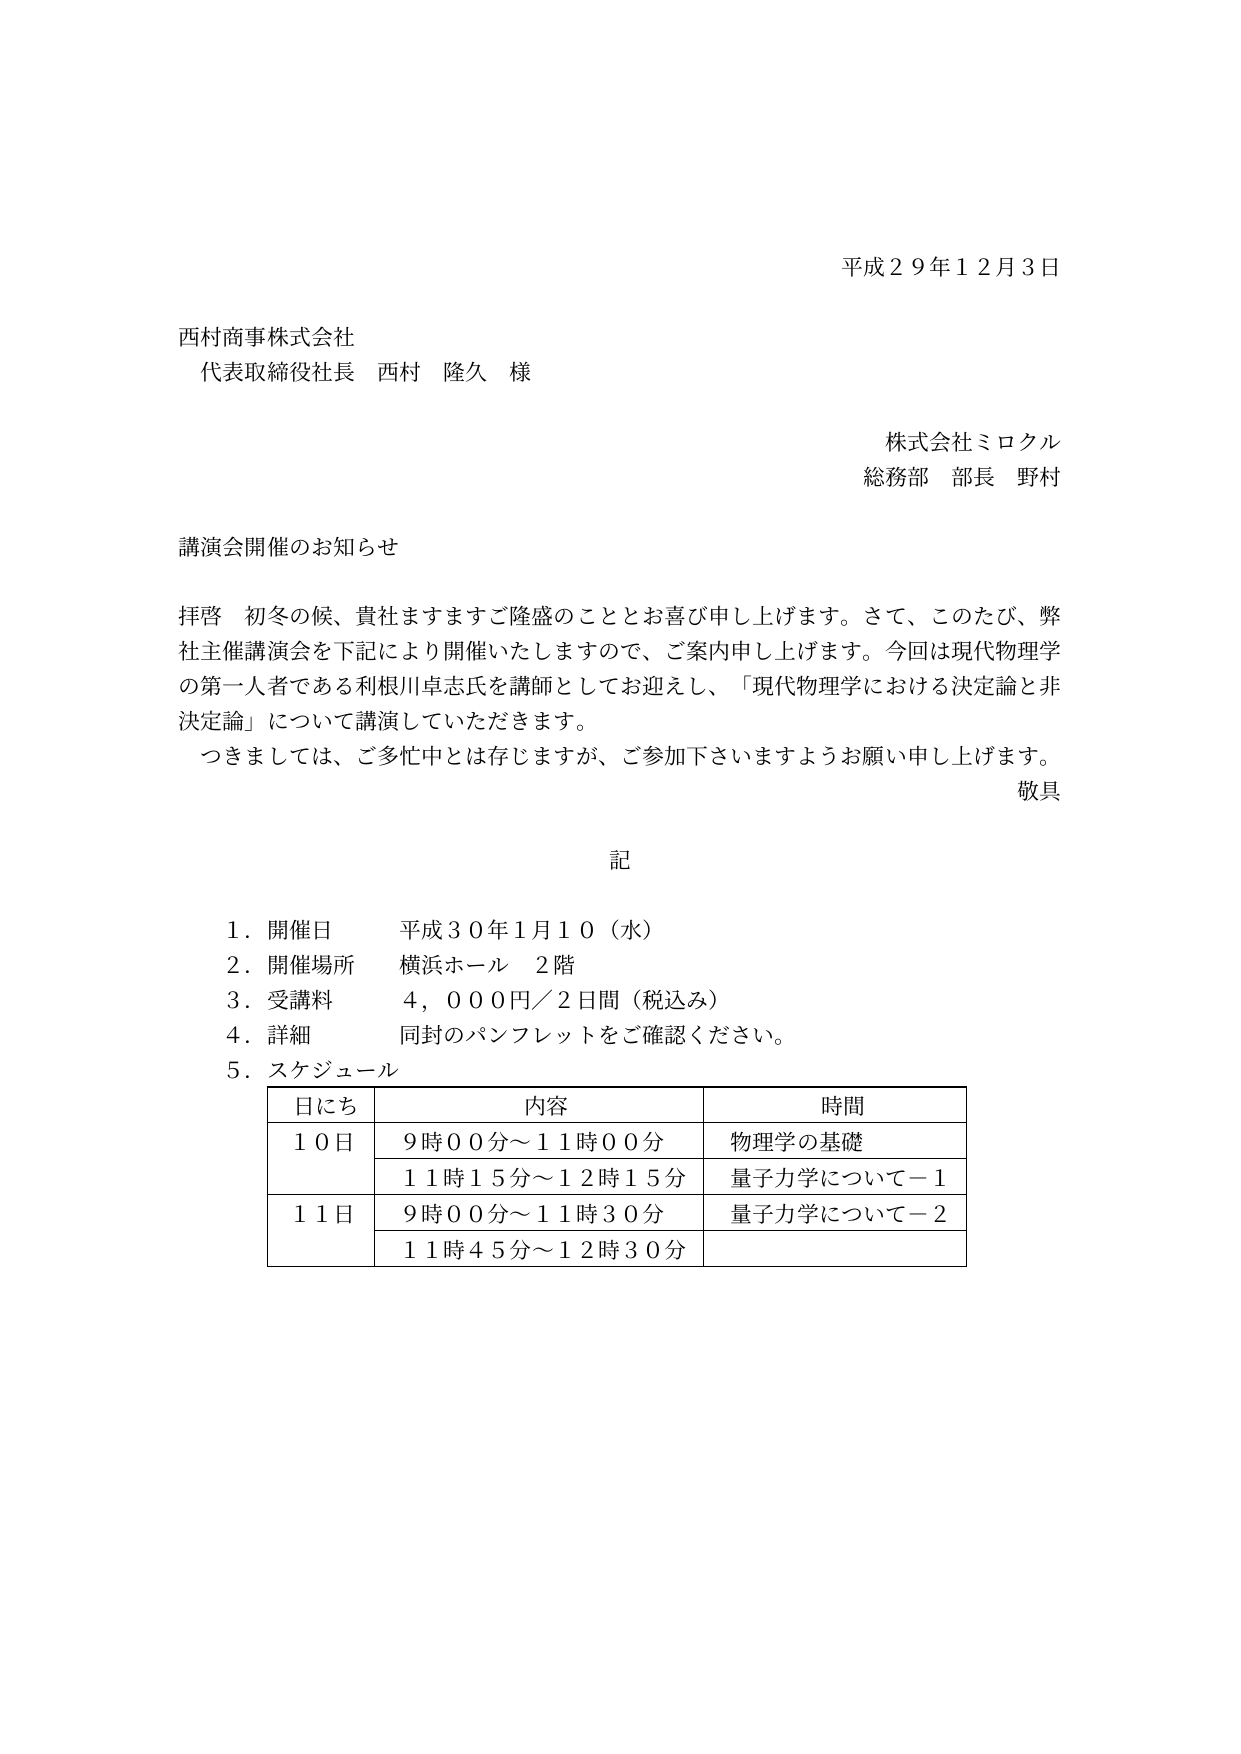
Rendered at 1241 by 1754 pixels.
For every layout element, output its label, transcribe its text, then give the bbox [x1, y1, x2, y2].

text 西村商事株式会社 [178, 319, 1062, 353]
table_header 日にち [268, 1088, 374, 1122]
table_cell [704, 1231, 966, 1266]
table_cell １１時１５分～１２時１５分 [375, 1159, 703, 1194]
text 株式会社ミロクル [178, 423, 1062, 458]
text ５．スケジュール [178, 1051, 1062, 1086]
text 拝啓 初冬の候、貴社ますますご隆盛のこととお喜び申し上げます。さて、このたび、弊社主催講演会を下記により開催いたしますので、ご案内申し上げます。今回は現代物理学の第一人者である利根川卓志氏を講師としてお迎えし、「現代物理学における決定論と非決定論」について講演していただきます。 [178, 598, 1062, 737]
table_header 内容 [375, 1088, 703, 1122]
table_header 時間 [704, 1088, 966, 1122]
text 平成２９年１２月３日 [178, 249, 1062, 284]
text ２．開催場所 横浜ホール ２階 [178, 947, 1062, 982]
text 代表取締役社長 西村 隆久 様 [178, 353, 1062, 388]
subtitle 記 [178, 842, 1062, 877]
table_cell １１時４５分～１２時３０分 [375, 1231, 703, 1266]
text ４．詳細 同封のパンフレットをご確認ください。 [178, 1017, 1062, 1051]
text つきましては、ご多忙中とは存じますが、ご参加下さいますようお願い申し上げます。 [178, 737, 1062, 772]
table_cell 物理学の基礎 [704, 1123, 966, 1158]
table_cell １１日 [268, 1195, 374, 1266]
table_cell ９時００分～１１時３０分 [375, 1195, 703, 1230]
text 敬具 [178, 772, 1062, 807]
table_cell 量子力学について－１ [704, 1159, 966, 1194]
text １．開催日 平成３０年１月１０（水） [178, 912, 1062, 947]
table_cell 量子力学について－２ [704, 1195, 966, 1230]
text ３．受講料 ４，０００円／２日間（税込み） [178, 982, 1062, 1017]
table_cell ９時００分～１１時００分 [375, 1123, 703, 1158]
table_cell １０日 [268, 1123, 374, 1194]
text 講演会開催のお知らせ [178, 528, 1062, 563]
text 総務部 部長 野村 [178, 458, 1062, 493]
